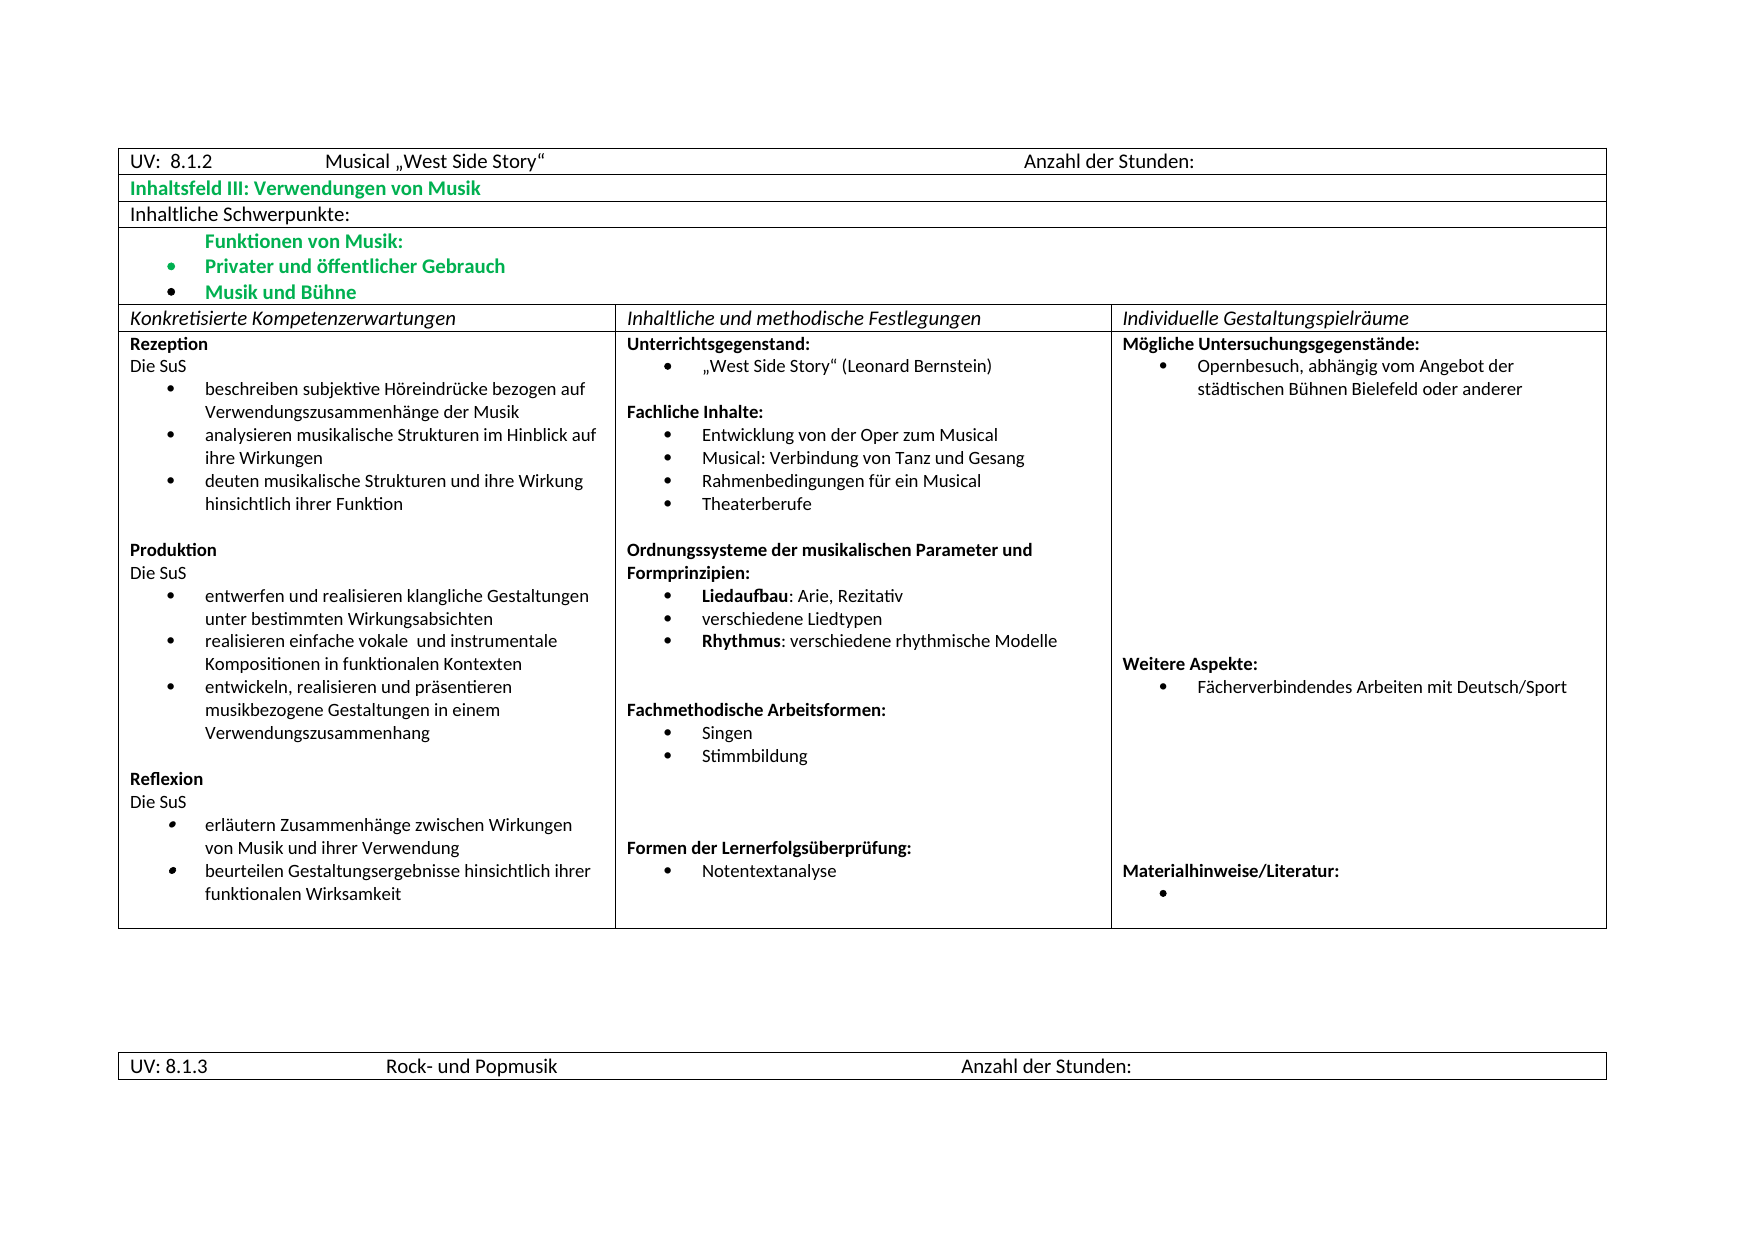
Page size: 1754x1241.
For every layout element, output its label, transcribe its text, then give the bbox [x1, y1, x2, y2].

table_cell Funktionen von Musik: Privater und öffentlicher Gebrauch Musik und Bühne [119, 228, 1606, 304]
table_cell Inhaltliche und methodische Festlegungen [616, 305, 1111, 331]
table_cell Konkretisierte Kompetenzerwartungen [119, 305, 615, 331]
table_cell Inhaltliche Schwerpunkte: [119, 202, 1606, 227]
table_cell Rezeption Die SuS beschreiben subjektive Höreindrücke bezogen auf Verwendungszusammenhänge der Musik analysieren musikalische Strukturen im Hinblick auf ihre Wirkungen deuten musikalische Strukturen und ihre Wirkung hinsichtlich ihrer Funktion Produktion Die SuS entwerfen und realisieren klangliche Gestaltungen unter bestimmten Wirkungsabsichten realisieren einfache vokale und instrumentale Kompositionen in funktionalen Kontexten entwickeln, realisieren und präsentieren musikbezogene Gestaltungen in einem Verwendungszusammenhang Reflexion Die SuS erläutern Zusammenhänge zwischen Wirkungen von Musik und ihrer Verwendung beurteilen Gestaltungsergebnisse hinsichtlich ihrer funktionalen Wirksamkeit [119, 332, 615, 928]
table_cell Unterrichtsgegenstand: „West Side Story“ (Leonard Bernstein) Fachliche Inhalte: Entwicklung von der Oper zum Musical Musical: Verbindung von Tanz und Gesang Rahmenbedingungen für ein Musical Theaterberufe Ordnungssysteme der musikalischen Parameter und Formprinzipien: Liedaufbau: Arie, Rezitativ verschiedene Liedtypen Rhythmus: verschiedene rhythmische Modelle Fachmethodische Arbeitsformen: Singen Stimmbildung Formen der Lernerfolgsüberprüfung: Notentextanalyse [616, 332, 1111, 928]
table_header UV: 8.1.3 Rock- und Popmusik Anzahl der Stunden: [119, 1053, 1606, 1079]
table_cell Mögliche Untersuchungsgegenstände: Opernbesuch, abhängig vom Angebot der städtischen Bühnen Bielefeld oder anderer Weitere Aspekte: Fächerverbindendes Arbeiten mit Deutsch/Sport Materialhinweise/Literatur: [1112, 332, 1606, 928]
table_header UV: 8.1.2 Musical „West Side Story“ Anzahl der Stunden: [119, 149, 1606, 174]
table_cell Individuelle Gestaltungspielräume [1112, 305, 1606, 331]
table_cell Inhaltsfeld III: Verwendungen von Musik [119, 175, 1606, 201]
